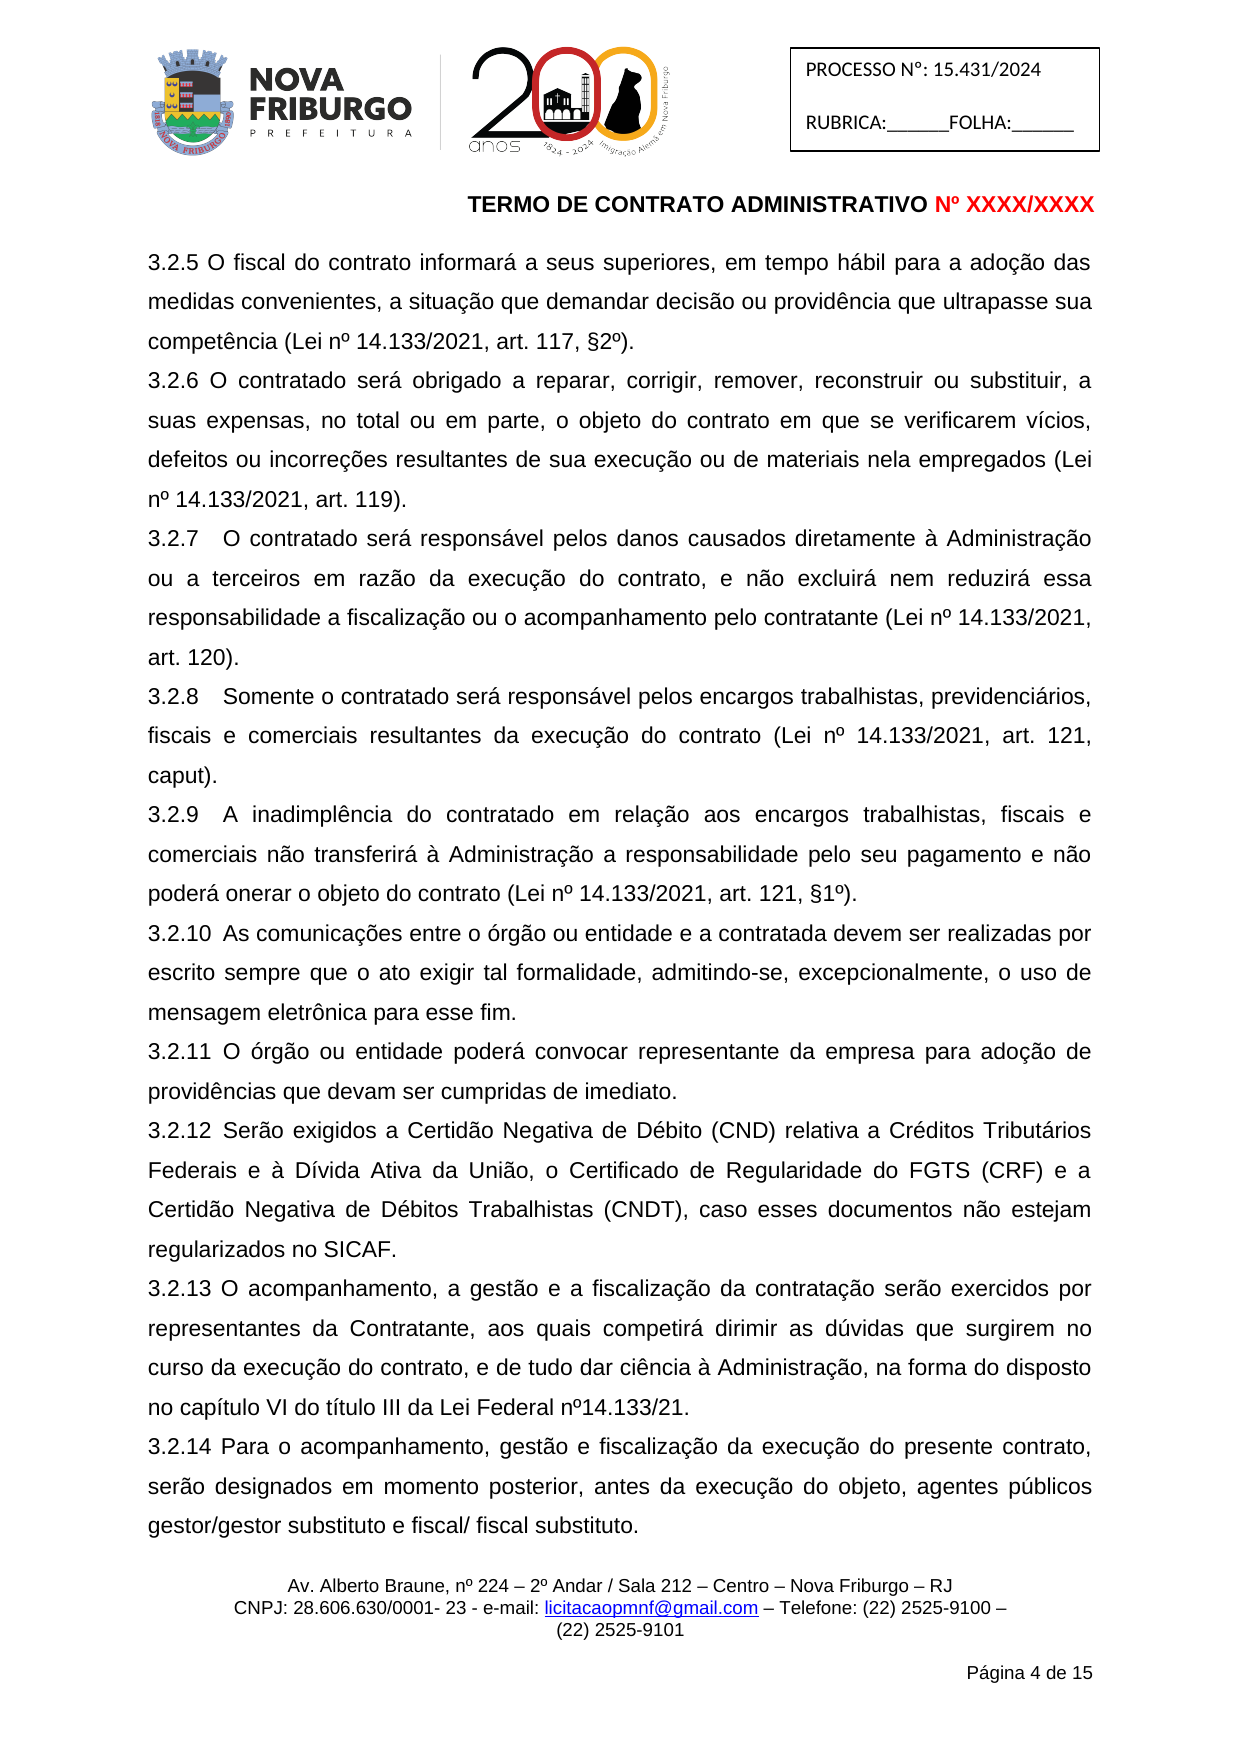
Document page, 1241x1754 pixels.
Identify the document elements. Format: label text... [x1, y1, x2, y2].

picture [124, 14, 702, 185]
list As comunicações entre o órgão ou entidade e a contratada devem ser realizadas por escrito sempre que o ato exigir tal formalidade, admitindo-se, excepcionalmente, o uso de mensagem eletrônica para esse fim. [148, 920, 1092, 1025]
text 3.2.5 O fiscal do contrato informará a seus superiores, em tempo hábil para a adoção das medidas convenientes, a situação que demandar decisão ou providência que ultrapasse sua competência (Lei nº 14.133/2021, art. 117, §2º). [148, 249, 1092, 354]
list O contratado será responsável pelos danos causados diretamente à Administração ou a terceiros em razão da execução do contrato, e não excluirá nem reduzirá essa responsabilidade a fiscalização ou o acompanhamento pelo contratante (Lei nº 14.133/2021, art. 120). [148, 525, 1092, 670]
list 3.2.14 Para o acompanhamento, gestão e fiscalização da execução do presente contrato, serão designados em momento posterior, antes da execução do objeto, agentes públicos gestor/gestor substituto e fiscal/ fiscal substituto. [148, 1433, 1092, 1538]
list A inadimplência do contratado em relação aos encargos trabalhistas, fiscais e comerciais não transferirá à Administração a responsabilidade pelo seu pagamento e não poderá onerar o objeto do contrato (Lei nº 14.133/2021, art. 121, §1º). [148, 801, 1092, 907]
text 3.2.6 O contratado será obrigado a reparar, corrigir, remover, reconstruir ou substituir, a suas expensas, no total ou em parte, o objeto do contrato em que se verificarem vícios, defeitos ou incorreções resultantes de sua execução ou de materiais nela empregados (Lei nº 14.133/2021, art. 119). [148, 367, 1092, 512]
list Somente o contratado será responsável pelos encargos trabalhistas, previdenciários, fiscais e comerciais resultantes da execução do contrato (Lei nº 14.133/2021, art. 121, caput). [148, 683, 1092, 788]
list 3.2.13 O acompanhamento, a gestão e a fiscalização da contratação serão exercidos por representantes da Contratante, aos quais competirá dirimir as dúvidas que surgirem no curso da execução do contrato, e de tudo dar ciência à Administração, na forma do disposto no capítulo VI do título III da Lei Federal nº14.133/21. [148, 1275, 1092, 1420]
list O órgão ou entidade poderá convocar representante da empresa para adoção de providências que devam ser cumpridas de imediato. [148, 1038, 1092, 1104]
list Serão exigidos a Certidão Negativa de Débito (CND) relativa a Créditos Tributários Federais e à Dívida Ativa da União, o Certificado de Regularidade do FGTS (CRF) e a Certidão Negativa de Débitos Trabalhistas (CNDT), caso esses documentos não estejam regularizados no SICAF. [148, 1117, 1092, 1262]
